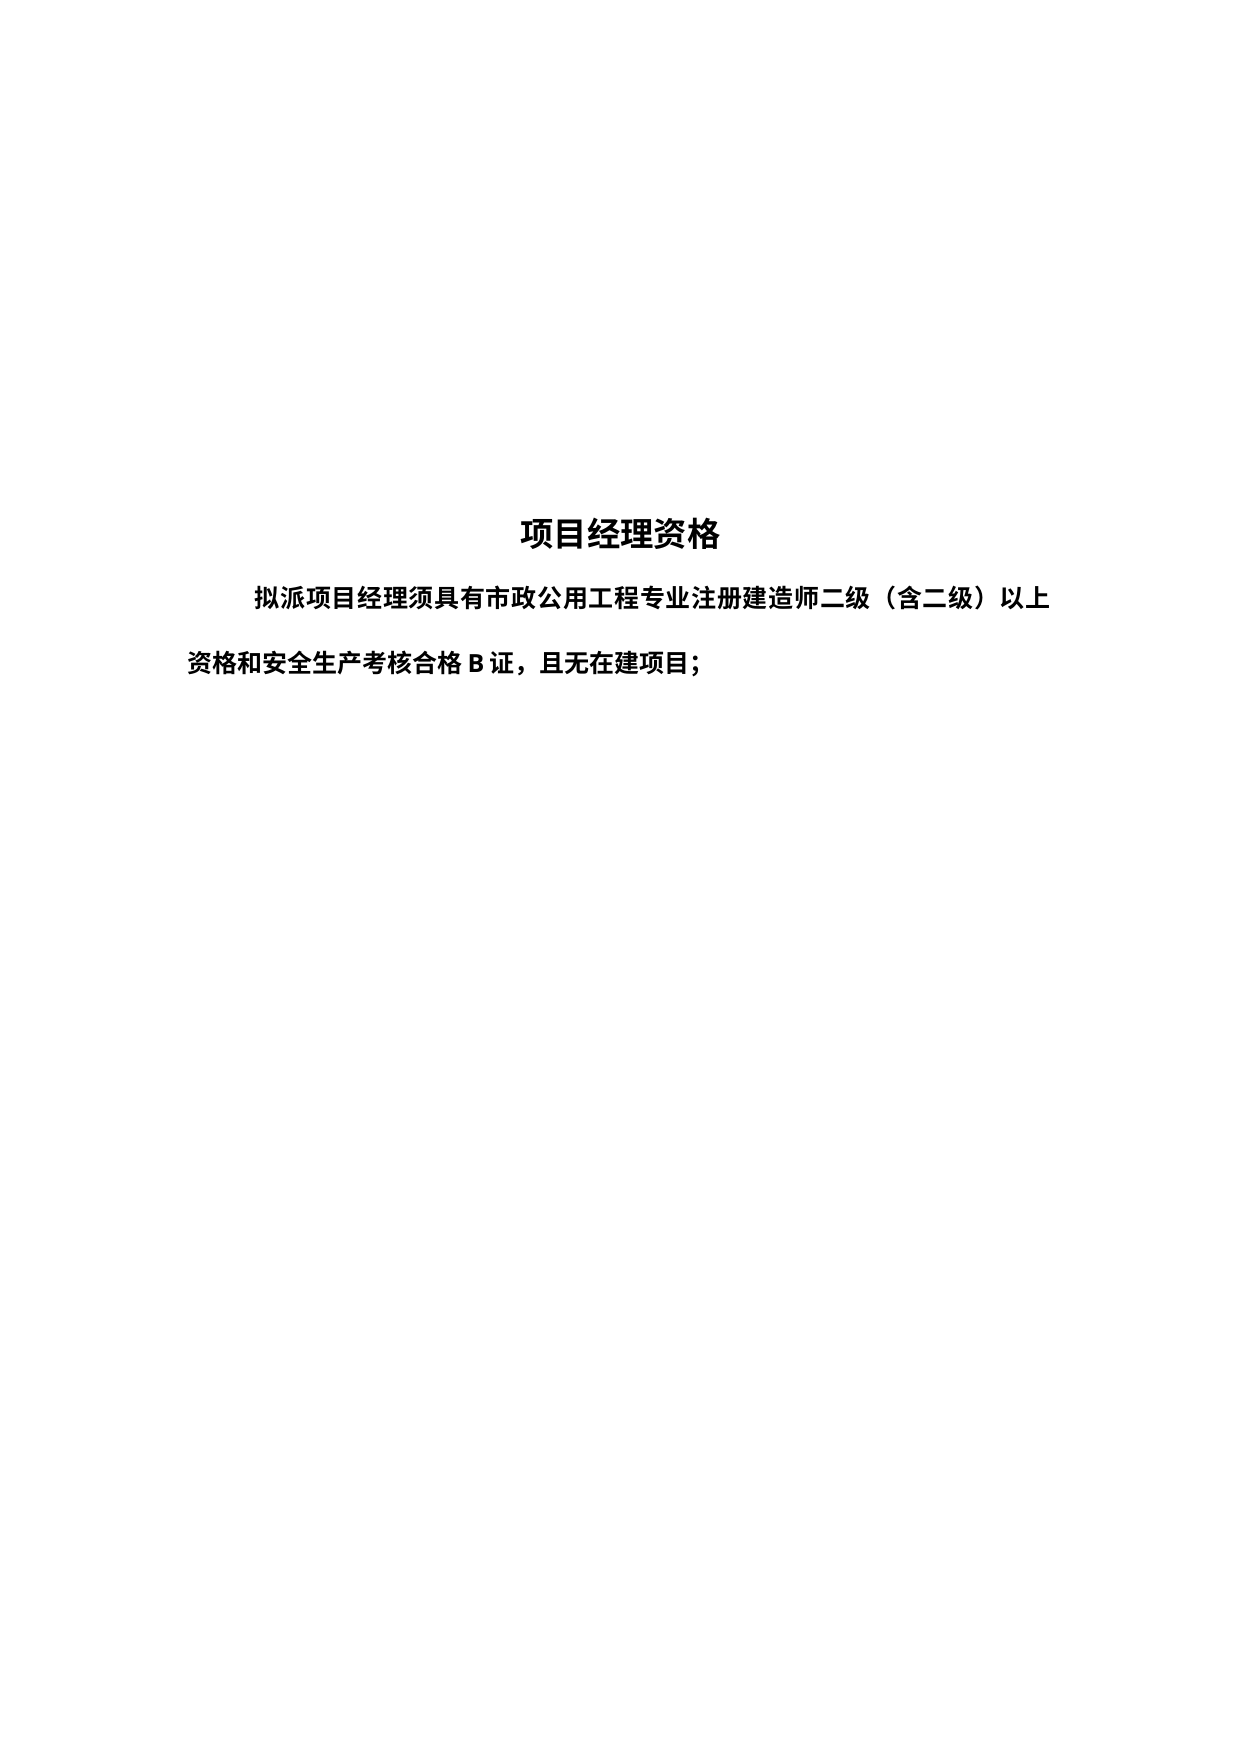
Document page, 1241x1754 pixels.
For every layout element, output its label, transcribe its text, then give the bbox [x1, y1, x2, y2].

subtitle 项目经理资格 [187, 499, 1053, 564]
subtitle 拟派项目经理须具有市政公用工程专业注册建造师二级（含二级）以上资格和安全生产考核合格B证，且无在建项目； [187, 564, 1053, 694]
